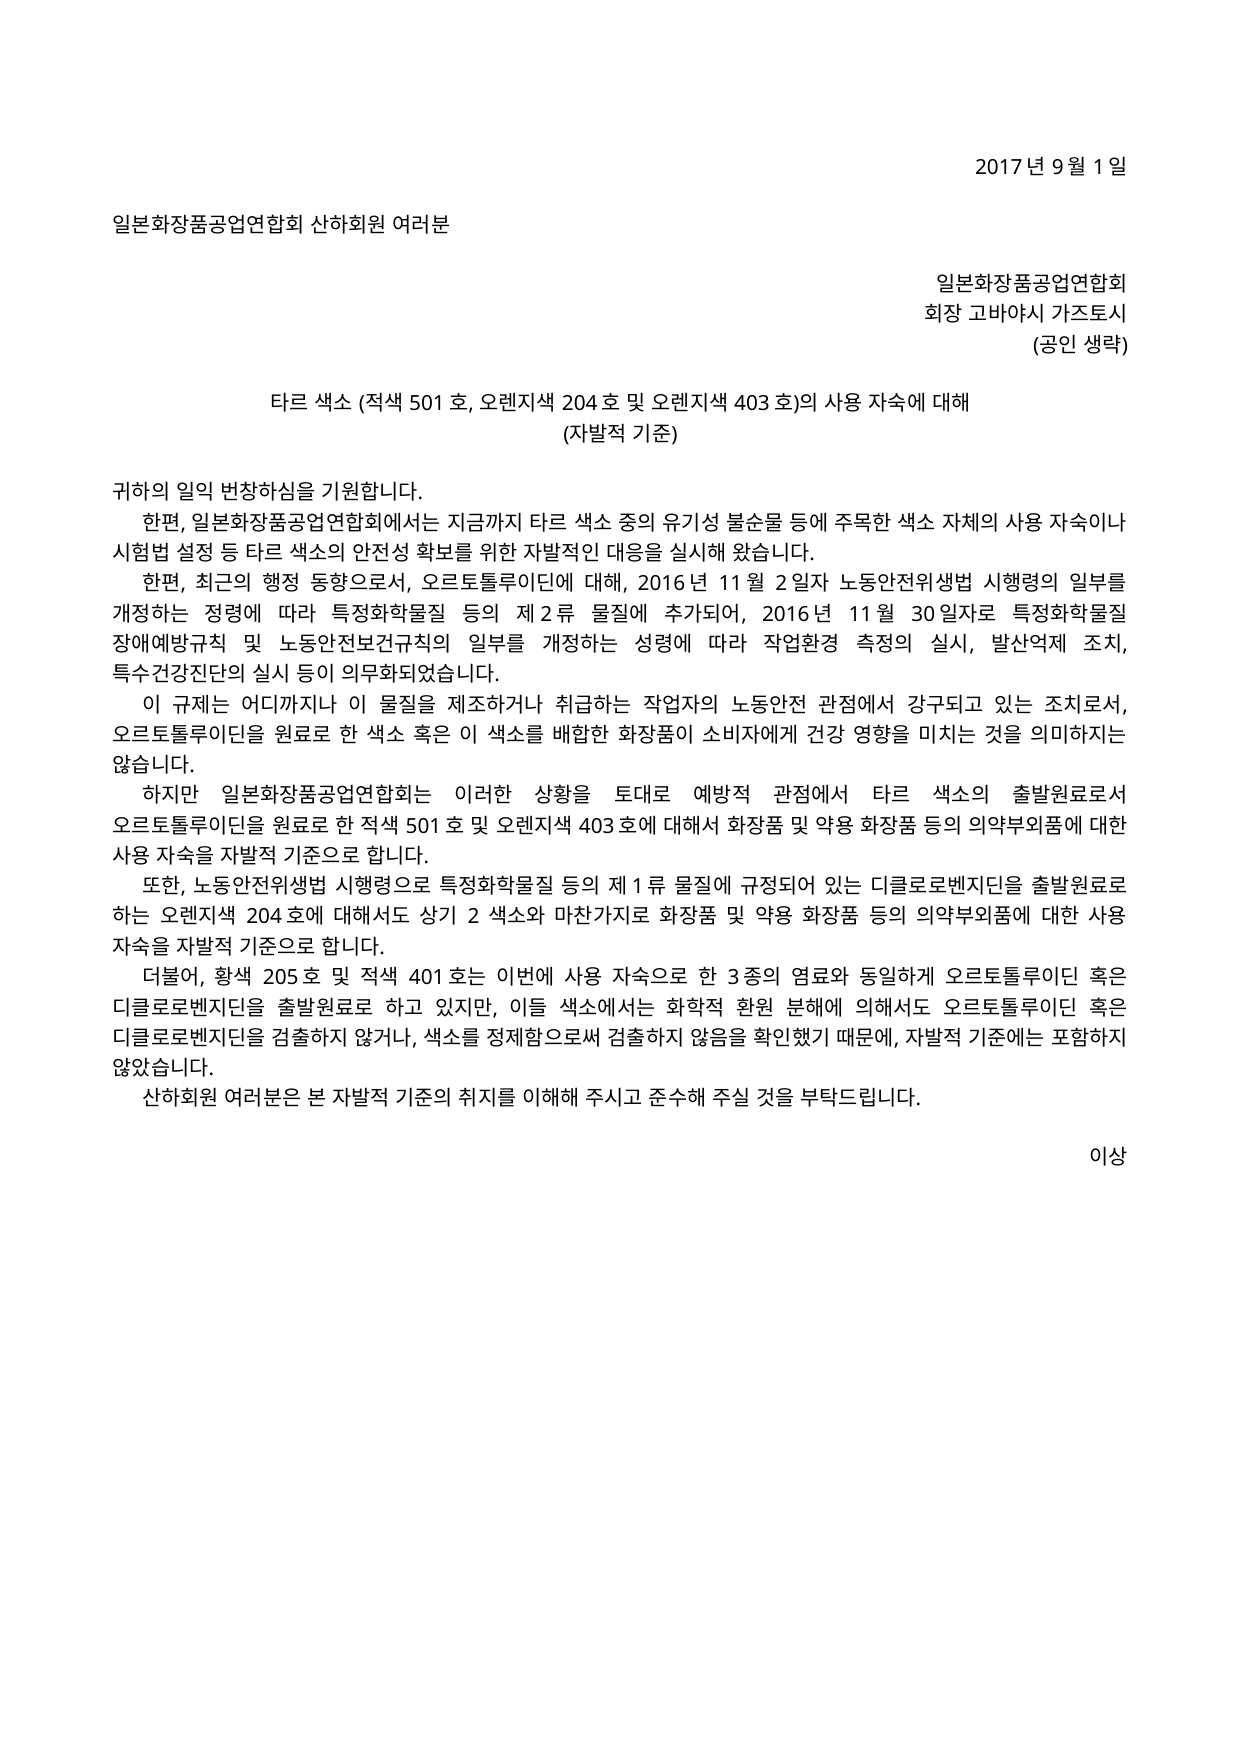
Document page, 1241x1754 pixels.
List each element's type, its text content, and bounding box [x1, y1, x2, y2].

text 더불어, 황색 205호 및 적색 401호는 이번에 사용 자숙으로 한 3종의 염료와 동일하게 오르토톨루이딘 혹은 디클로로벤지딘을 출발원료로 하고 있지만, 이들 색소에서는 화학적 환원 분해에 의해서도 오르토톨루이딘 혹은 디클로로벤지딘을 검출하지 않거나, 색소를 정제함으로써 검출하지 않음을 확인했기 때문에, 자발적 기준에는 포함하지 않았습니다. [112, 960, 1128, 1082]
text 2017년 9월 1일 [112, 150, 1128, 180]
text (자발적 기준) [112, 417, 1128, 447]
text 이상 [112, 1140, 1128, 1171]
text 일본화장품공업연합회 산하회원 여러분 [112, 209, 1128, 239]
text (공인 생략) [112, 328, 1128, 358]
text 하지만 일본화장품공업연합회는 이러한 상황을 토대로 예방적 관점에서 타르 색소의 출발원료로서 오르토톨루이딘을 원료로 한 적색 501호 및 오렌지색 403호에 대해서 화장품 및 약용 화장품 등의 의약부외품에 대한 사용 자숙을 자발적 기준으로 합니다. [112, 779, 1128, 869]
text 이 규제는 어디까지나 이 물질을 제조하거나 취급하는 작업자의 노동안전 관점에서 강구되고 있는 조치로서, 오르토톨루이딘을 원료로 한 색소 혹은 이 색소를 배합한 화장품이 소비자에게 건강 영향을 미치는 것을 의미하지는 않습니다. [112, 688, 1128, 779]
text 귀하의 일익 번창하심을 기원합니다. [112, 476, 1128, 506]
text 회장 고바야시 가즈토시 [112, 298, 1128, 328]
text 산하회원 여러분은 본 자발적 기준의 취지를 이해해 주시고 준수해 주실 것을 부탁드립니다. [112, 1082, 1128, 1112]
text 타르 색소 (적색 501호, 오렌지색 204호 및 오렌지색 403호)의 사용 자숙에 대해 [112, 387, 1128, 417]
text 한편, 일본화장품공업연합회에서는 지금까지 타르 색소 중의 유기성 불순물 등에 주목한 색소 자체의 사용 자숙이나 시험법 설정 등 타르 색소의 안전성 확보를 위한 자발적인 대응을 실시해 왔습니다. [112, 506, 1128, 567]
text 또한, 노동안전위생법 시행령으로 특정화학물질 등의 제1류 물질에 규정되어 있는 디클로로벤지딘을 출발원료로 하는 오렌지색 204호에 대해서도 상기 2 색소와 마찬가지로 화장품 및 약용 화장품 등의 의약부외품에 대한 사용 자숙을 자발적 기준으로 합니다. [112, 869, 1128, 960]
text 한편, 최근의 행정 동향으로서, 오르토톨루이딘에 대해, 2016년 11월 2일자 노동안전위생법 시행령의 일부를 개정하는 정령에 따라 특정화학물질 등의 제2류 물질에 추가되어, 2016년 11월 30일자로 특정화학물질 장애예방규칙 및 노동안전보건규칙의 일부를 개정하는 성령에 따라 작업환경 측정의 실시, 발산억제 조치, 특수건강진단의 실시 등이 의무화되었습니다. [112, 567, 1128, 688]
text 일본화장품공업연합회 [112, 267, 1128, 298]
